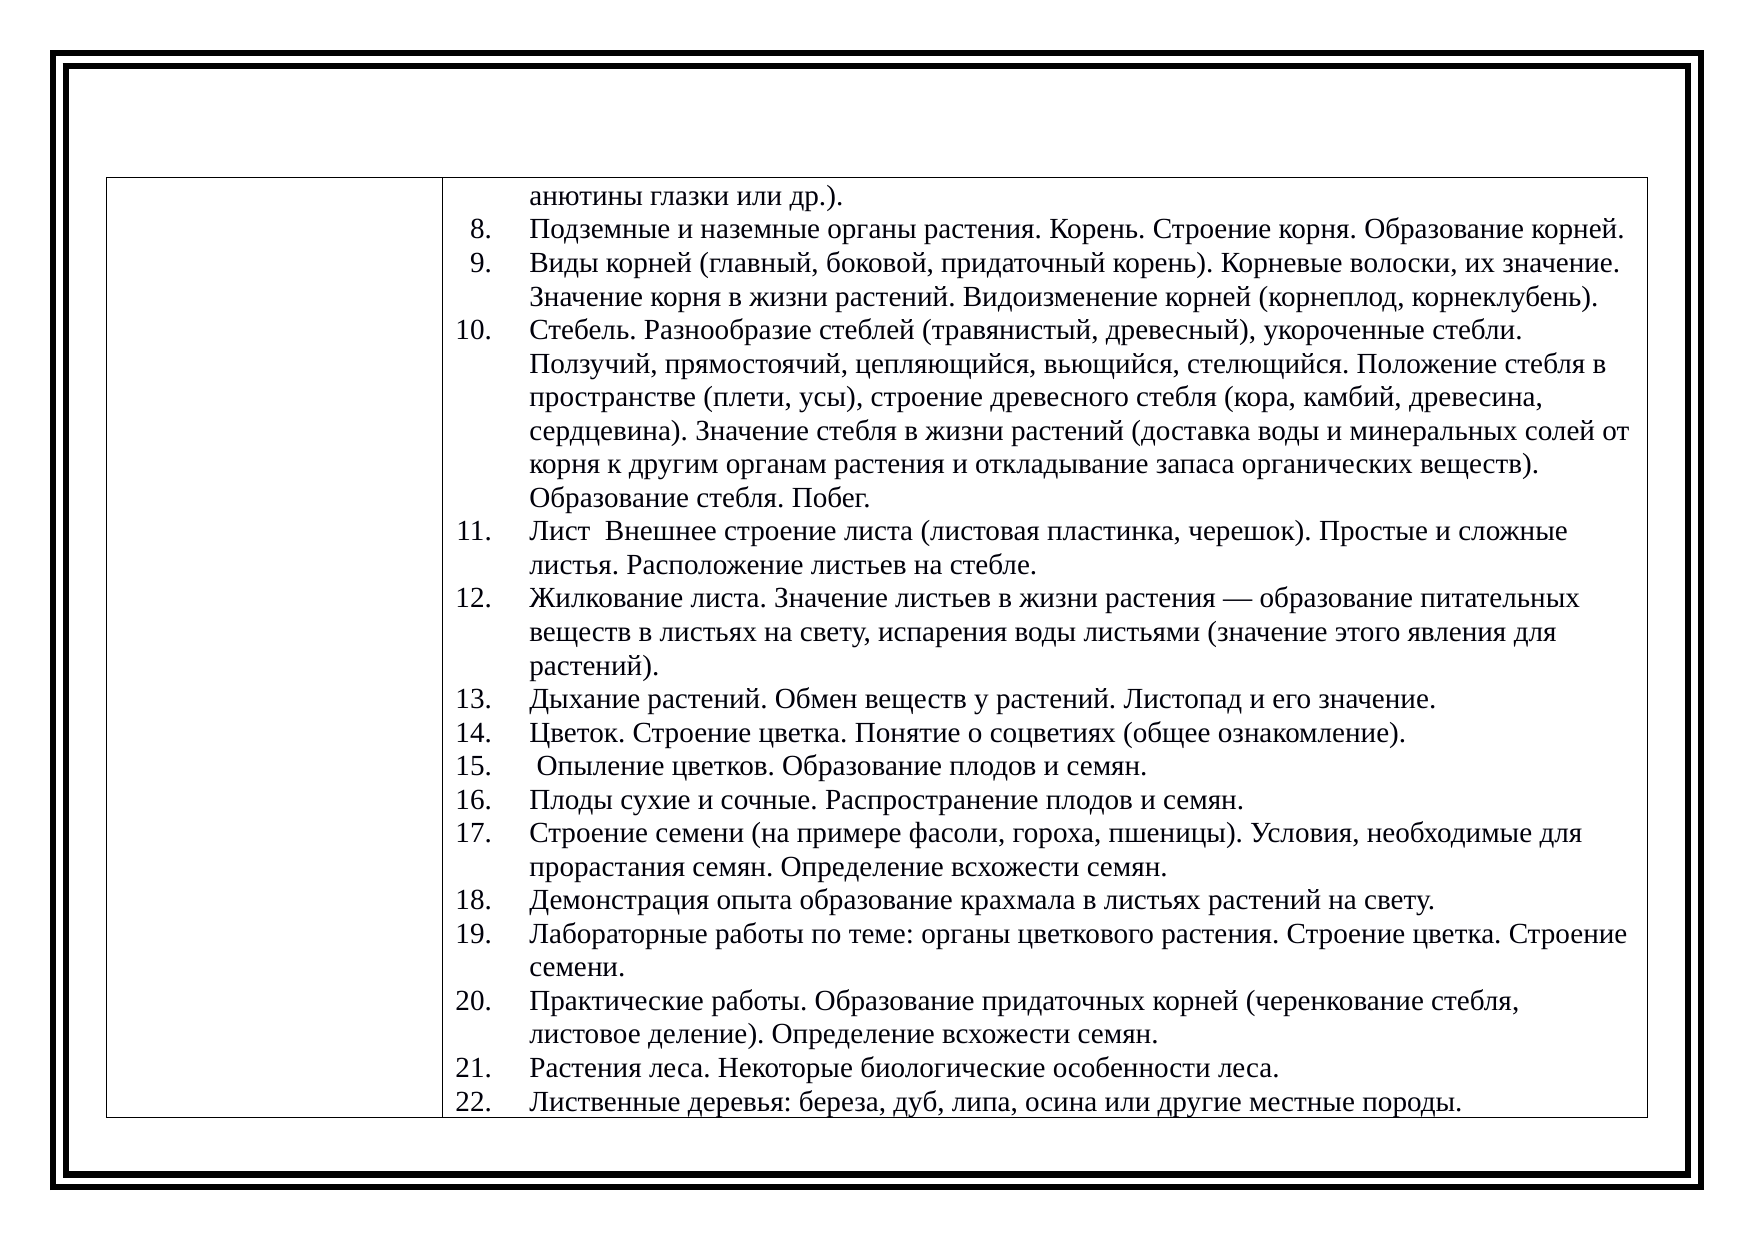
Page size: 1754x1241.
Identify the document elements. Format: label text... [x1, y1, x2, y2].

table_cell 7 [107, 178, 442, 1117]
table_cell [443, 178, 1647, 1117]
